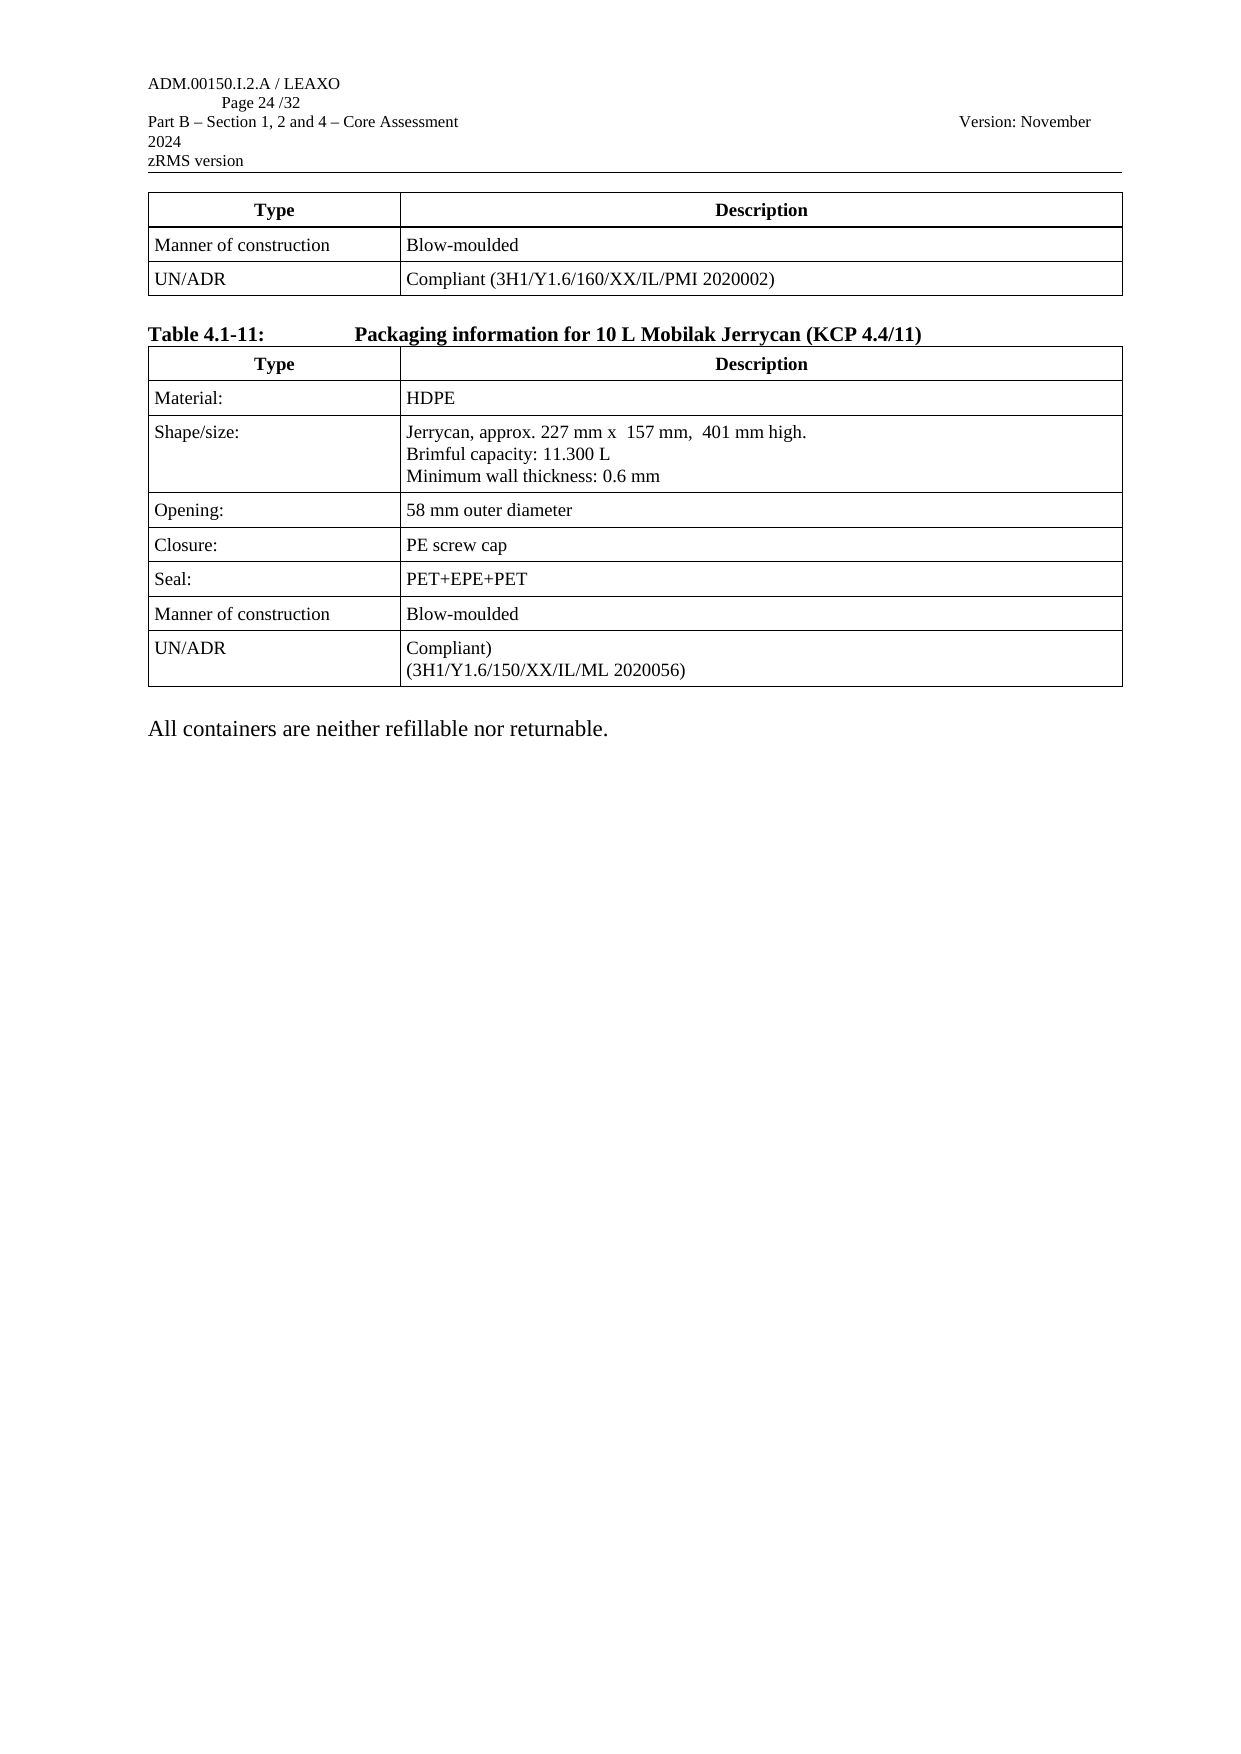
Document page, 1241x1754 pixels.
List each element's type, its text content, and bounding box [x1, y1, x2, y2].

table_header Description [401, 193, 1122, 226]
table_cell Closure: [149, 528, 400, 561]
table_cell Opening: [149, 493, 400, 527]
table_cell Manner of construction [149, 228, 400, 261]
table_cell Blow-moulded [401, 228, 1122, 261]
text All containers are neither refillable nor returnable. [148, 713, 1122, 743]
table_cell Blow-moulded [401, 597, 1122, 630]
table_cell Shape/size: [149, 416, 400, 492]
table_cell Material: [149, 381, 400, 414]
table_cell HDPE [401, 381, 1122, 414]
table_header Description [401, 347, 1122, 380]
text Table 4.1-11: Packaging information for 10 L Mobilak Jerrycan (KCP 4.4/11) [148, 321, 1122, 346]
table_cell Compliant) (3H1/Y1.6/150/XX/IL/ML 2020056) [401, 631, 1122, 686]
table_cell 58 mm outer diameter [401, 493, 1122, 527]
table_cell Jerrycan, approx. 227 mm x 157 mm, 401 mm high. Brimful capacity: 11.300 L Minimum wall thickness: 0.6 mm [401, 416, 1122, 492]
table_header Type [149, 347, 400, 380]
table_cell UN/ADR [149, 262, 400, 295]
table_cell UN/ADR [149, 631, 400, 686]
table_cell Manner of construction [149, 597, 400, 630]
table_cell Compliant (3H1/Y1.6/160/XX/IL/PMI 2020002) [401, 262, 1122, 295]
table_cell PET+EPE+PET [401, 562, 1122, 596]
table_header Type [149, 193, 400, 226]
table_cell PE screw cap [401, 528, 1122, 561]
table_cell Seal: [149, 562, 400, 596]
